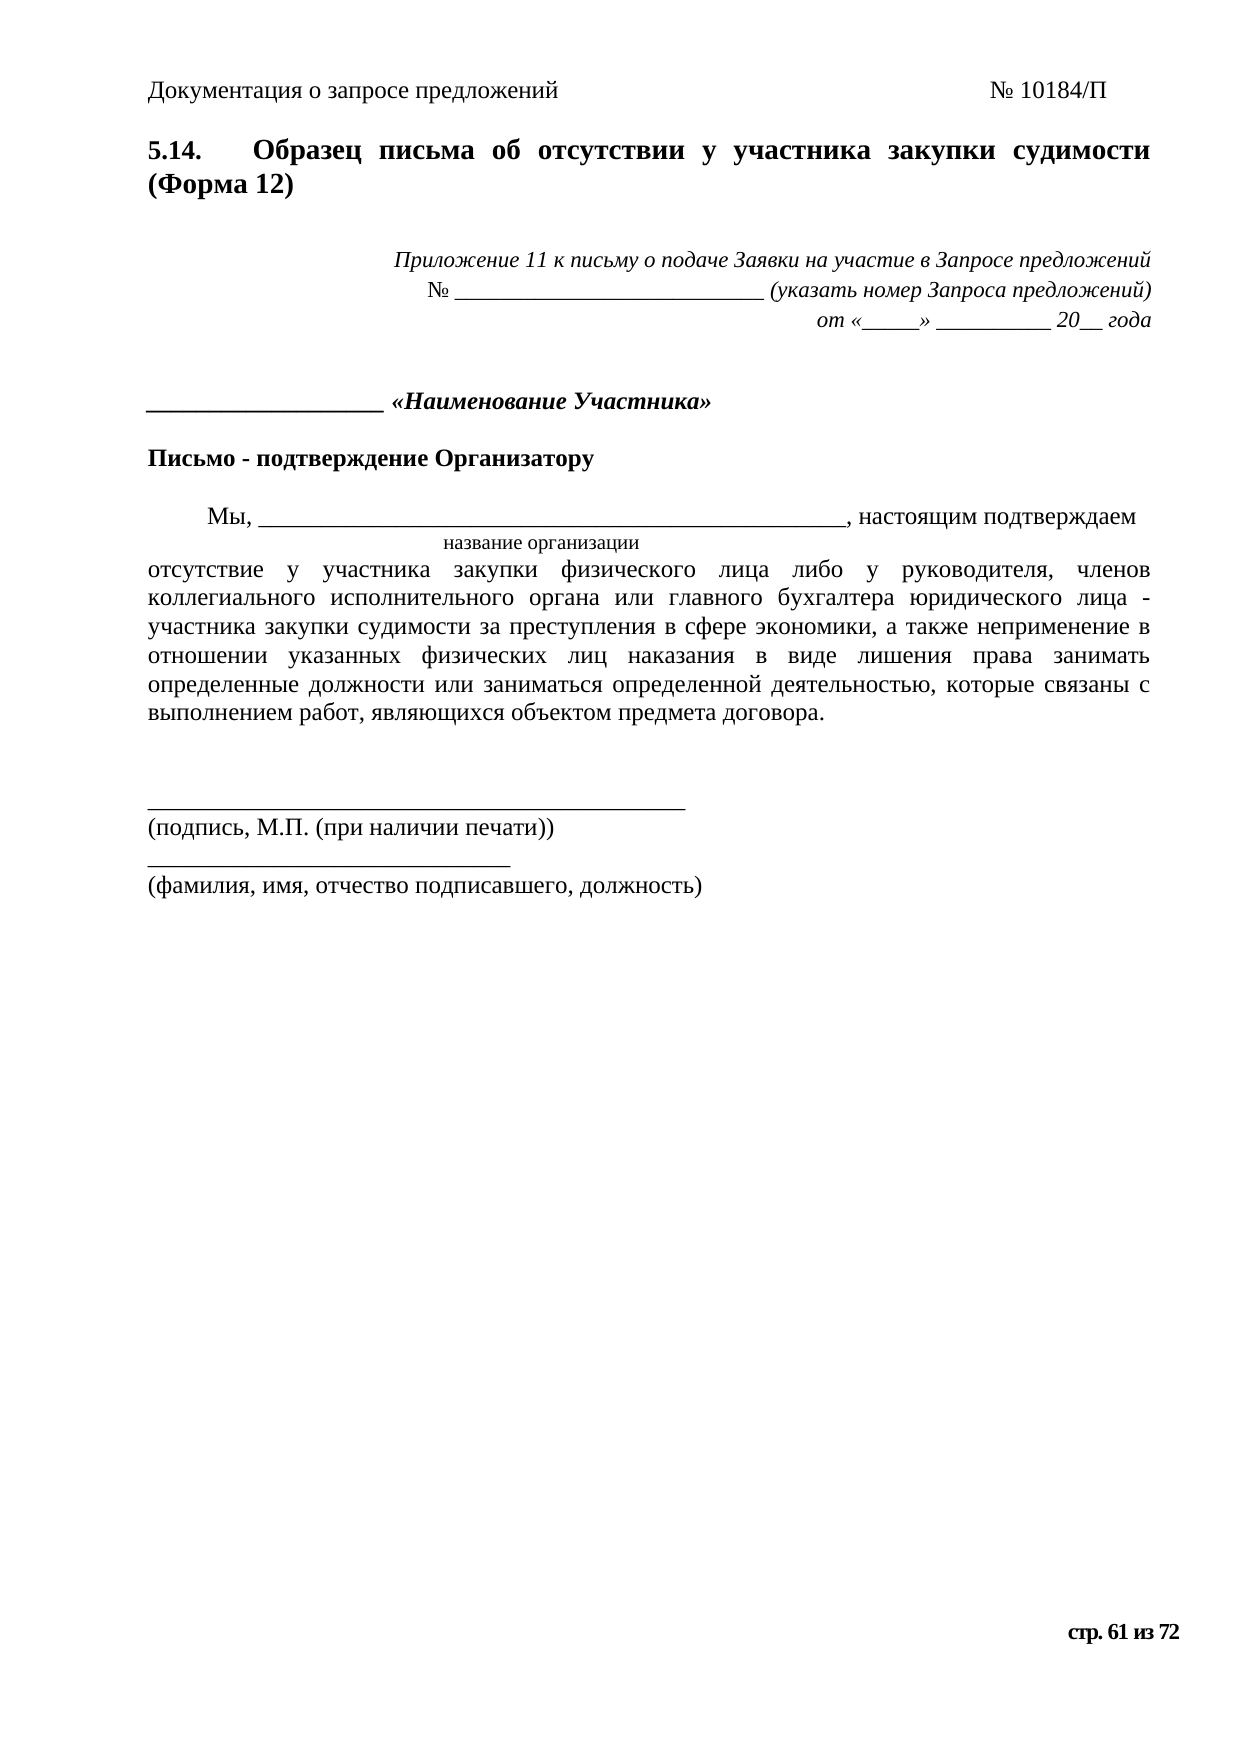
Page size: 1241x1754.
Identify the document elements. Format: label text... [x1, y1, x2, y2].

text _____________________________ [148, 841, 1152, 870]
list от «_____» __________ 20__ года [211, 306, 1152, 332]
list Образец письма об отсутствии у участника закупки судимости (Форма 12) [148, 132, 1152, 199]
text (фамилия, имя, отчество подписавшего, должность) [148, 870, 1152, 899]
text ___________________ «Наименование Участника» [148, 386, 1152, 414]
text (подпись, М.П. (при наличии печати)) [148, 812, 1152, 841]
text название организации [384, 529, 1152, 554]
text ___________________________________________ [148, 784, 1152, 812]
text Письмо - подтверждение Организатору [148, 443, 1152, 472]
list Приложение 11 к письму о подаче Заявки на участие в Запросе предложений [211, 246, 1152, 272]
text Мы, _______________________________________________, настоящим подтверждаем [148, 501, 1152, 529]
list № ___________________________ (указать номер Запроса предложений) [211, 276, 1152, 302]
text отсутствие у участника закупки физического лица либо у руководителя, членов коллегиального исполнительного органа или главного бухгалтера юридического лица - участника закупки судимости за преступления в сфере экономики, а также неприменение в отношении указанных физических лиц наказания в виде лишения права занимать определенные должности или заниматься определенной деятельностью, которые связаны с выполнением работ, являющихся объектом предмета договора. [148, 554, 1152, 726]
